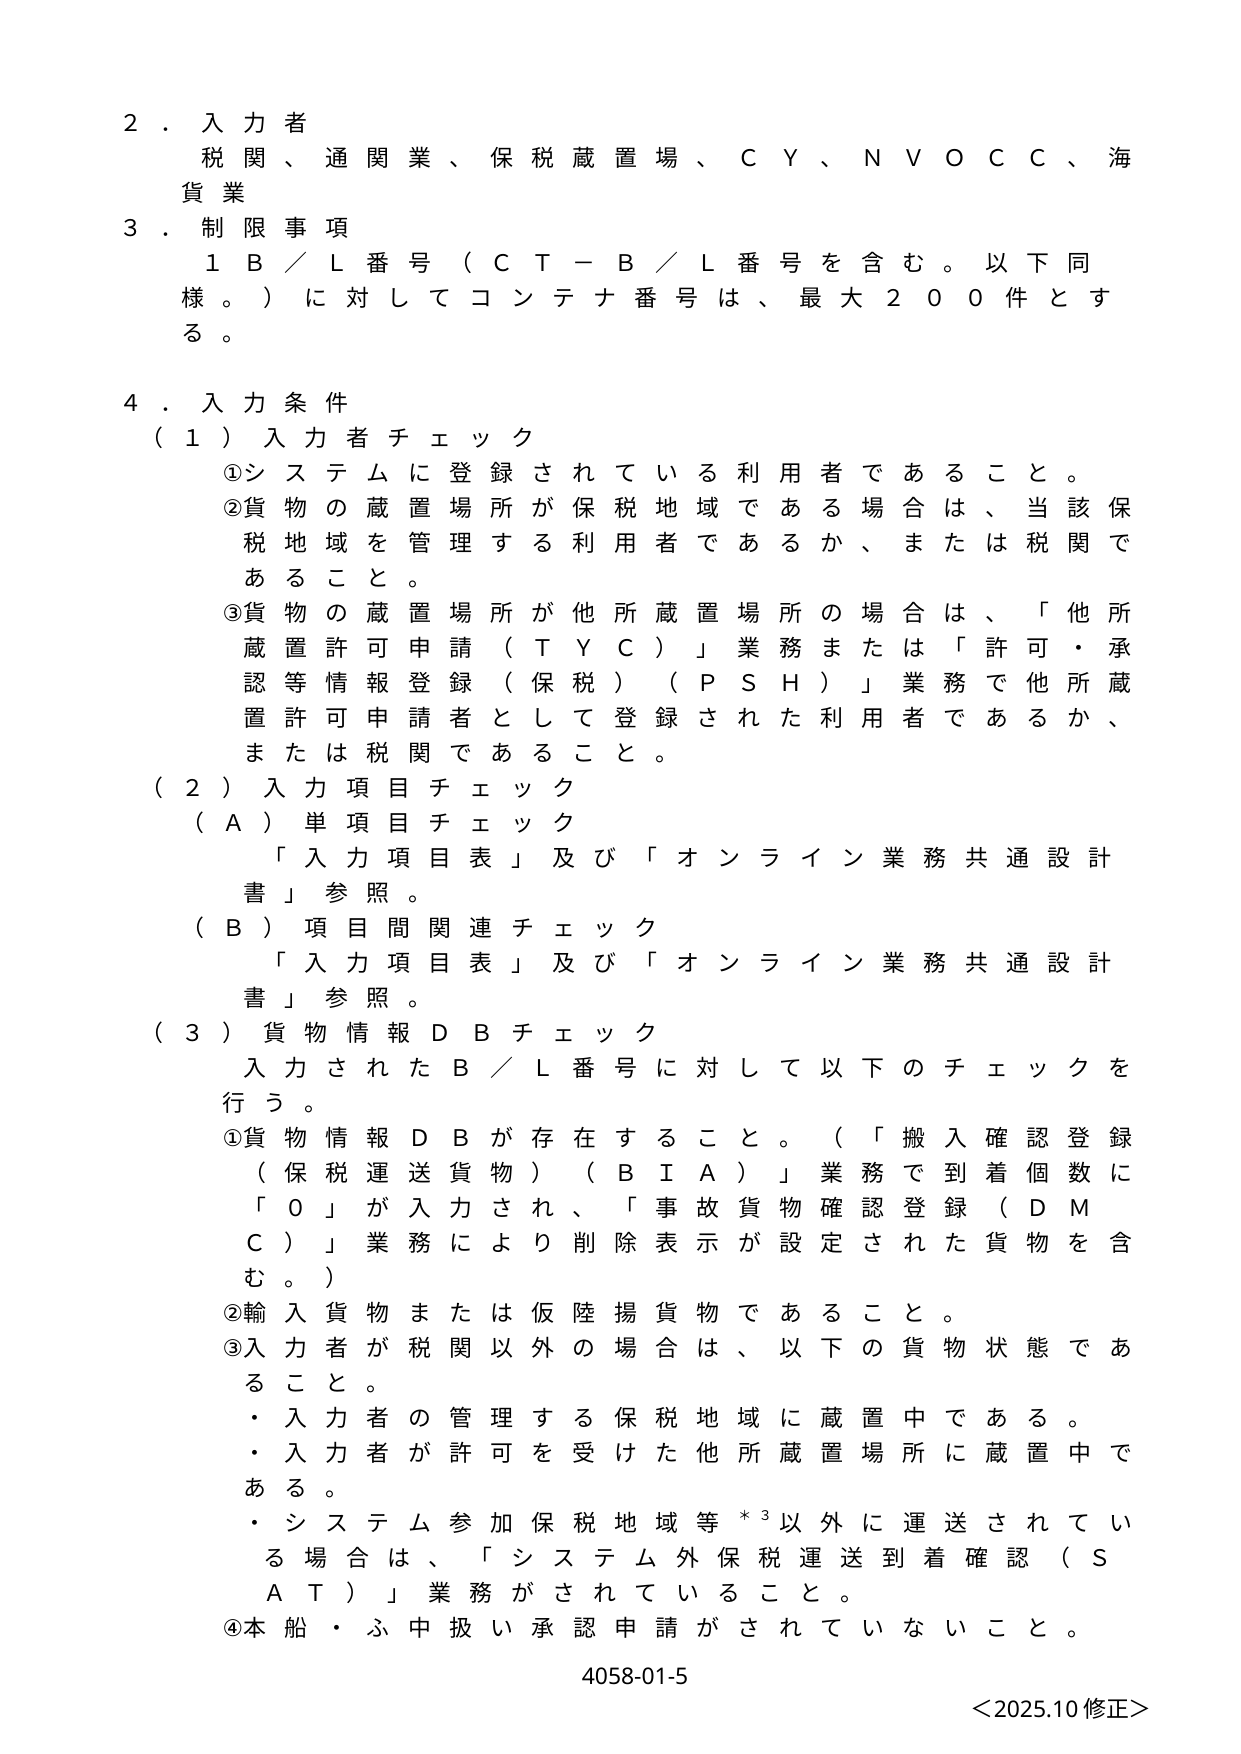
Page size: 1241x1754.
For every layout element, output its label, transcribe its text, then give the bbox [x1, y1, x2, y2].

text ・入力者が許可を受けた他所蔵置場所に蔵置中である。 [222, 1434, 1150, 1504]
text ②貨物の蔵置場所が保税地域である場合は、当該保税地域を管理する利用者であるか、または税関であること。 [202, 489, 1150, 594]
text １Ｂ／Ｌ番号（ＣＴ－Ｂ／Ｌ番号を含む。以下同様。）に対してコンテナ番号は、最大２００件とする。 [161, 244, 1150, 349]
text （１）入力者チェック [140, 419, 1150, 454]
text （２）入力項目チェック [140, 769, 1150, 804]
text ・入力者の管理する保税地域に蔵置中である。 [222, 1399, 1150, 1434]
text 「入力項目表」及び「オンライン業務共通設計書」参照。 [222, 944, 1150, 1014]
text ④本船・ふ中扱い承認申請がされていないこと。 [202, 1609, 1150, 1644]
text ③貨物の蔵置場所が他所蔵置場所の場合は、「他所蔵置許可申請（ＴＹＣ）」業務または「許可・承認等情報登録（保税）（ＰＳＨ）」業務で他所蔵置許可申請者として登録された利用者であるか、または税関であること。 [202, 594, 1150, 769]
text 「入力項目表」及び「オンライン業務共通設計書」参照。 [222, 839, 1150, 909]
text （Ａ）単項目チェック [161, 804, 1150, 839]
text ①システムに登録されている利用者であること。 [202, 454, 1150, 489]
text ３．制限事項 [119, 209, 1150, 244]
text （３）貨物情報ＤＢチェック [140, 1014, 1150, 1049]
text （Ｂ）項目間関連チェック [161, 909, 1150, 944]
text ②輸入貨物または仮陸揚貨物であること。 [202, 1294, 1150, 1329]
text ①貨物情報ＤＢが存在すること。（「搬入確認登録（保税運送貨物）（ＢＩＡ）」業務で到着個数に「０」が入力され、「事故貨物確認登録（ＤＭＣ）」業務により削除表示が設定された貨物を含む。） [202, 1119, 1150, 1294]
text ・システム参加保税地域等＊３以外に運送されている場合は、「システム外保税運送到着確認（ＳＡＴ）」業務がされていること。 [222, 1504, 1150, 1609]
text 入力されたＢ／Ｌ番号に対して以下のチェックを行う。 [202, 1049, 1150, 1119]
text 税関、通関業、保税蔵置場、ＣＹ、ＮＶＯＣＣ、海貨業 [161, 139, 1150, 209]
text ２．入力者 [119, 104, 1150, 139]
text ４．入力条件 [119, 384, 1150, 419]
text ③入力者が税関以外の場合は、以下の貨物状態であること。 [202, 1329, 1150, 1399]
